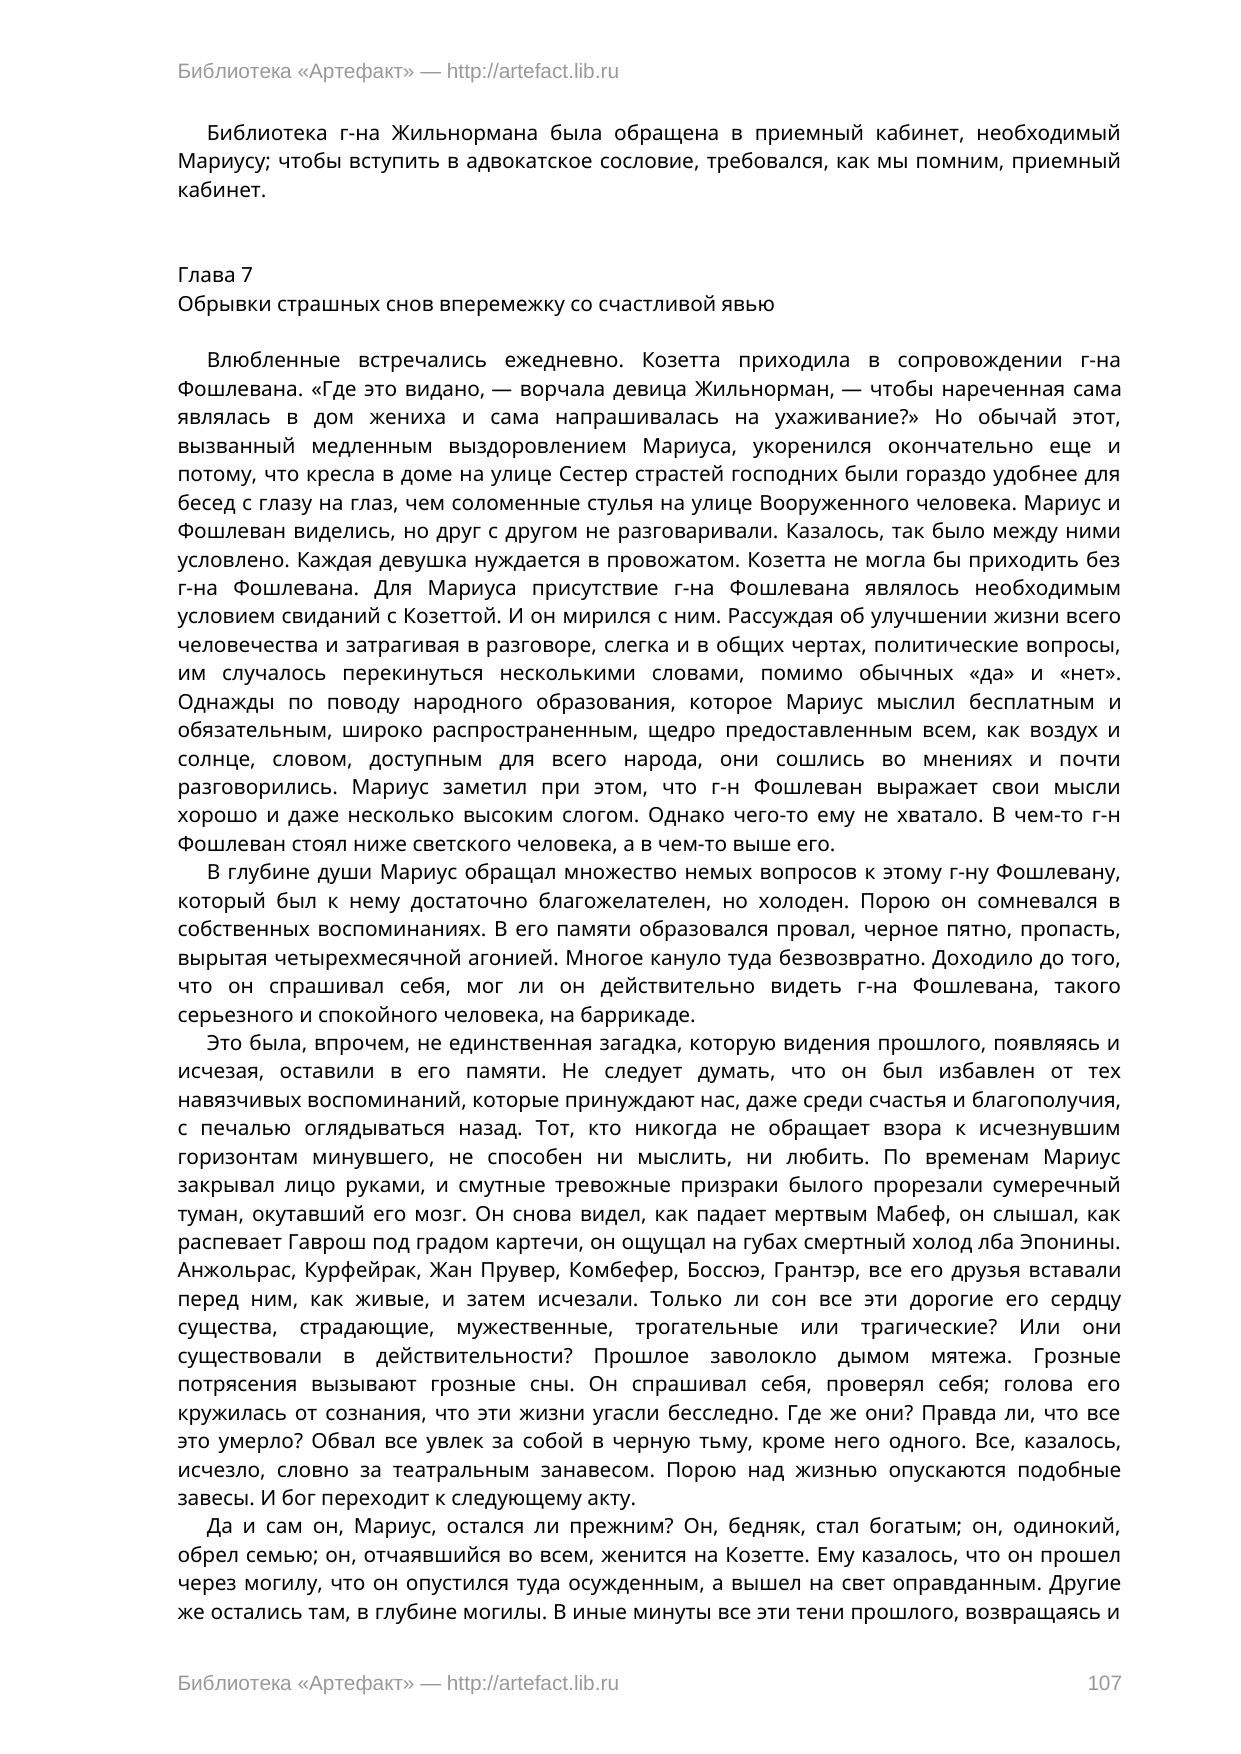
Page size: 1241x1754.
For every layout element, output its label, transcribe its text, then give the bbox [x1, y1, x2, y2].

text Библиотека г-на Жильнормана была обращена в приемный кабинет, необходимый Мариусу; чтобы вступить в адвокатское сословие, требовался, как мы помним, приемный кабинет. [177, 118, 1122, 203]
text Это была, впрочем, не единственная загадка, которую видения прошлого, появляясь и исчезая, оставили в его памяти. Не следует думать, что он был избавлен от тех навязчивых воспоминаний, которые принуждают нас, даже среди счастья и благополучия, с печалью оглядываться назад. Тот, кто никогда не обращает взора к исчезнувшим горизонтам минувшего, не способен ни мыслить, ни любить. По временам Мариус закрывал лицо руками, и смутные тревожные призраки былого прорезали сумеречный туман, окутавший его мозг. Он снова видел, как падает мертвым Мабеф, он слышал, как распевает Гаврош под градом картечи, он ощущал на губах смертный холод лба Эпонины. Анжольрас, Курфейрак, Жан Прувер, Комбефер, Боссюэ, Грантэр, все его друзья вставали перед ним, как живые, и затем исчезали. Только ли сон все эти дорогие его сердцу существа, страдающие, мужественные, трогательные или трагические? Или они существовали в действительности? Прошлое заволокло дымом мятежа. Грозные потрясения вызывают грозные сны. Он спрашивал себя, проверял себя; голова его кружилась от сознания, что эти жизни угасли бесследно. Где же они? Правда ли, что все это умерло? Обвал все увлек за собой в черную тьму, кроме него одного. Все, казалось, исчезло, словно за театральным занавесом. Порою над жизнью опускаются подобные завесы. И бог переходит к следующему акту. [177, 1028, 1122, 1512]
text В глубине души Мариус обращал множество немых вопросов к этому г-ну Фошлевану, который был к нему достаточно благожелателен, но холоден. Порою он сомневался в собственных воспоминаниях. В его памяти образовался провал, черное пятно, пропасть, вырытая четырехмесячной агонией. Многое кануло туда безвозвратно. Доходило до того, что он спрашивал себя, мог ли он действительно видеть г-на Фошлевана, такого серьезного и спокойного человека, на баррикаде. [177, 857, 1122, 1028]
text Влюбленные встречались ежедневно. Козетта приходила в сопровождении г-на Фошлевана. «Где это видано, — ворчала девица Жильнорман, — чтобы нареченная сама являлась в дом жениха и сама напрашивалась на ухаживание?» Но обычай этот, вызванный медленным выздоровлением Мариуса, укоренился окончательно еще и потому, что кресла в доме на улице Сестер страстей господних были гораздо удобнее для бесед с глазу на глаз, чем соломенные стулья на улице Вооруженного человека. Мариус и Фошлеван виделись, но друг с другом не разговаривали. Казалось, так было между ними условлено. Каждая девушка нуждается в провожатом. Козетта не могла бы приходить без г-на Фошлевана. Для Мариуса присутствие г-на Фошлевана являлось необходимым условием свиданий с Козеттой. И он мирился с ним. Рассуждая об улучшении жизни всего человечества и затрагивая в разговоре, слегка и в общих чертах, политические вопросы, им случалось перекинуться несколькими словами, помимо обычных «да» и «нет». Однажды по поводу народного образования, которое Мариус мыслил бесплатным и обязательным, широко распространенным, щедро предоставленным всем, как воздух и солнце, словом, доступным для всего народа, они сошлись во мнениях и почти разговорились. Мариус заметил при этом, что г-н Фошлеван выражает свои мысли хорошо и даже несколько высоким слогом. Однако чего-то ему не хватало. В чем-то г-н Фошлеван стоял ниже светского человека, а в чем-то выше его. [177, 346, 1122, 857]
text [177, 1512, 1122, 1625]
subtitle Обрывки страшных снов вперемежку со счастливой явью [177, 289, 1122, 317]
subtitle Глава 7 [177, 260, 1122, 289]
